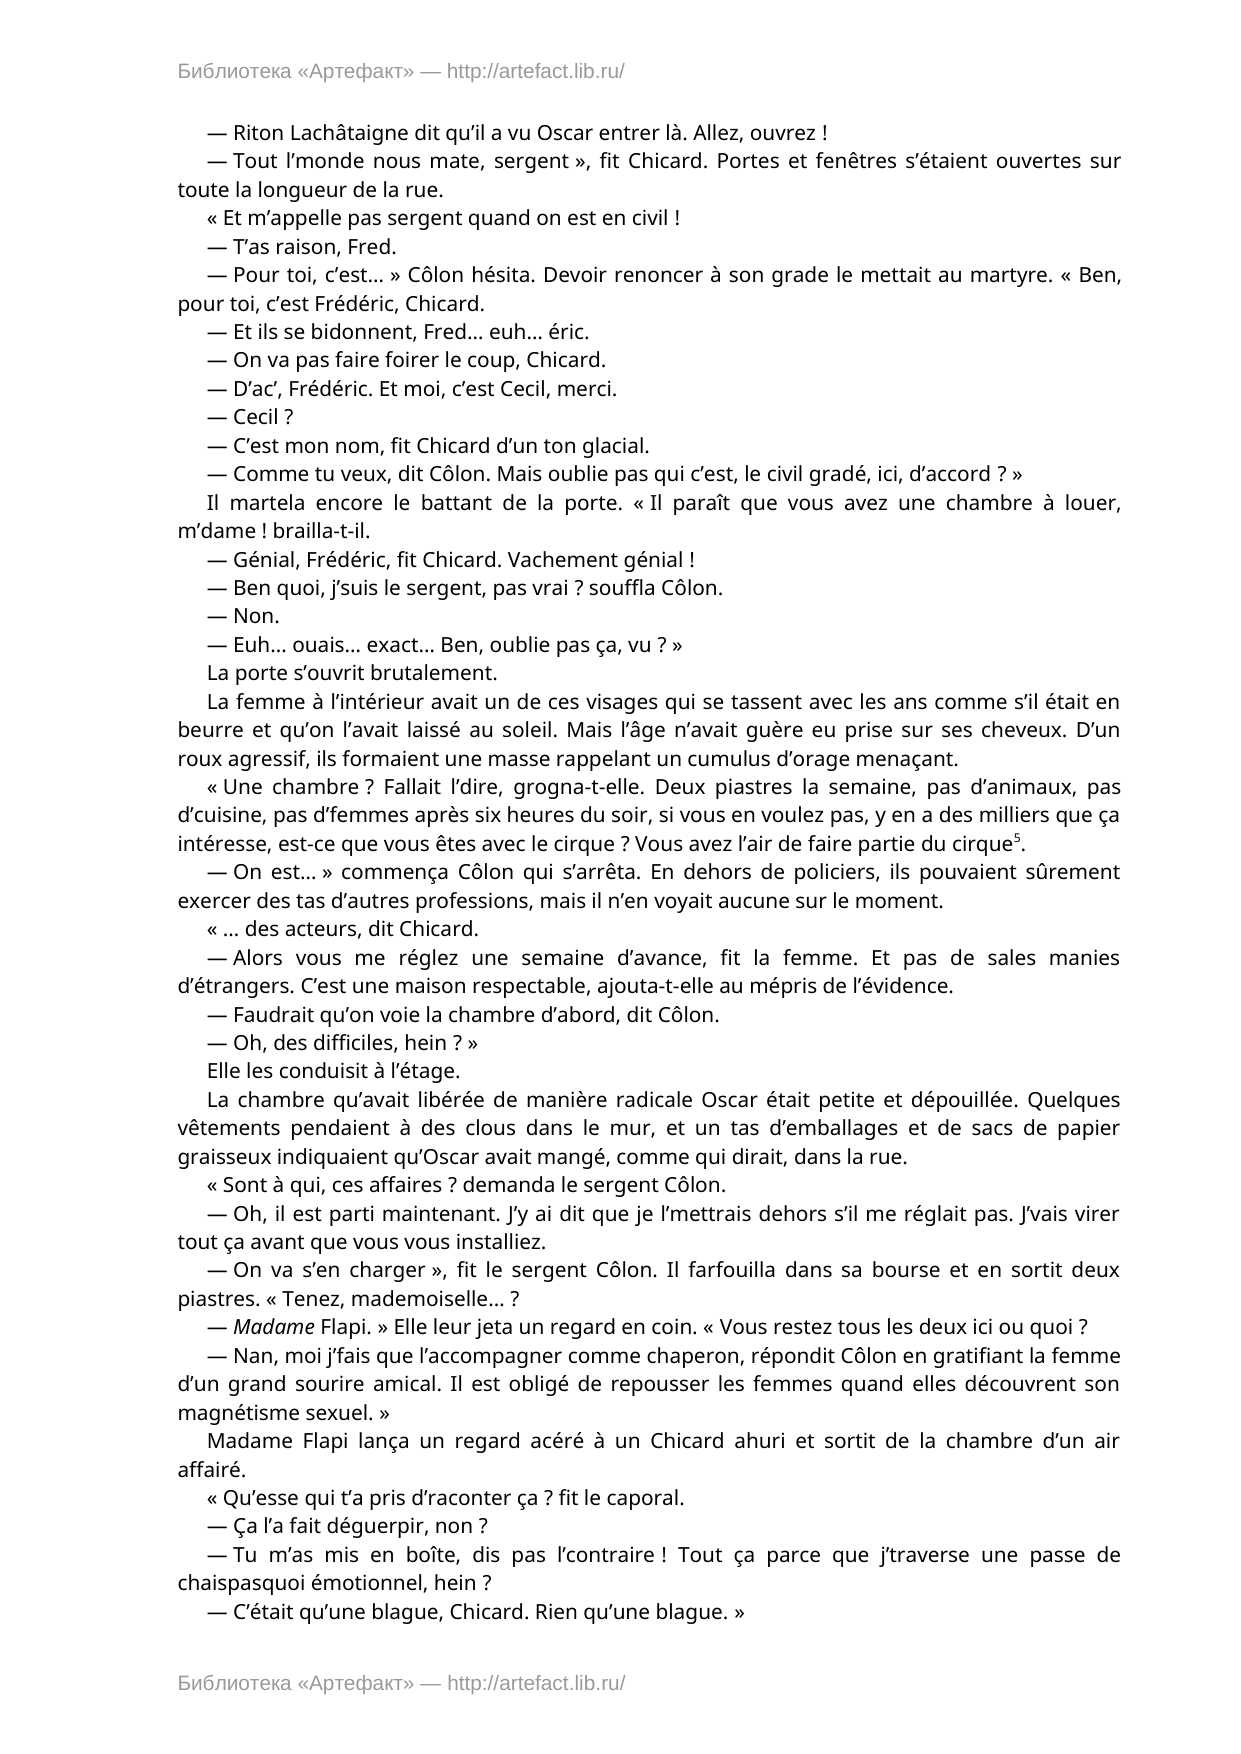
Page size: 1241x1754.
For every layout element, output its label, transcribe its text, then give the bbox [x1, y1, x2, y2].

text Madame Flapi lança un regard acéré à un Chicard ahuri et sortit de la chambre d’un air affairé. [177, 1426, 1122, 1483]
text — Oh, des difficiles, hein ? » [177, 1028, 1122, 1057]
text — Madame Flapi. » Elle leur jeta un regard en coin. « Vous restez tous les deux ici ou quoi ? [177, 1312, 1122, 1341]
text La porte s’ouvrit brutalement. [177, 658, 1122, 687]
text — Ben quoi, j’suis le sergent, pas vrai ? souffla Côlon. [177, 573, 1122, 602]
text — Cecil ? [177, 402, 1122, 431]
text La femme à l’intérieur avait un de ces visages qui se tassent avec les ans comme s’il était en beurre et qu’on l’avait laissé au soleil. Mais l’âge n’avait guère eu prise sur ses cheveux. D’un roux agressif, ils formaient une masse rappelant un cumulus d’orage menaçant. [177, 687, 1122, 772]
text — Génial, Frédéric, fit Chicard. Vachement génial ! [177, 545, 1122, 573]
text — Oh, il est parti maintenant. J’y ai dit que je l’mettrais dehors s’il me réglait pas. J’vais virer tout ça avant que vous vous installiez. [177, 1199, 1122, 1256]
text — Faudrait qu’on voie la chambre d’abord, dit Côlon. [177, 1000, 1122, 1028]
text — On est… » commença Côlon qui s’arrêta. En dehors de policiers, ils pouvaient sûrement exercer des tas d’autres professions, mais il n’en voyait aucune sur le moment. [177, 857, 1122, 914]
text — Et ils se bidonnent, Fred… euh… éric. [177, 317, 1122, 346]
text — T’as raison, Fred. [177, 232, 1122, 260]
text — Alors vous me réglez une semaine d’avance, fit la femme. Et pas de sales manies d’étrangers. C’est une maison respectable, ajouta-t-elle au mépris de l’évidence. [177, 943, 1122, 1000]
text « Qu’esse qui t’a pris d’raconter ça ? fit le caporal. [177, 1483, 1122, 1512]
text La chambre qu’avait libérée de manière radicale Oscar était petite et dépouillée. Quelques vêtements pendaient à des clous dans le mur, et un tas d’emballages et de sacs de papier graisseux indiquaient qu’Oscar avait mangé, comme qui dirait, dans la rue. [177, 1085, 1122, 1170]
text — D’ac’, Frédéric. Et moi, c’est Cecil, merci. [177, 374, 1122, 402]
text — On va s’en charger », fit le sergent Côlon. Il farfouilla dans sa bourse et en sortit deux piastres. « Tenez, mademoiselle… ? [177, 1256, 1122, 1312]
text Elle les conduisit à l’étage. [177, 1057, 1122, 1085]
text « Sont à qui, ces affaires ? demanda le sergent Côlon. [177, 1170, 1122, 1199]
text — Non. [177, 602, 1122, 630]
text — Nan, moi j’fais que l’accompagner comme chaperon, répondit Côlon en gratifiant la femme d’un grand sourire amical. Il est obligé de repousser les femmes quand elles découvrent son magnétisme sexuel. » [177, 1341, 1122, 1426]
text — C’est mon nom, fit Chicard d’un ton glacial. [177, 431, 1122, 459]
text — On va pas faire foirer le coup, Chicard. [177, 346, 1122, 374]
text — Ça l’a fait déguerpir, non ? [177, 1512, 1122, 1540]
text « Et m’appelle pas sergent quand on est en civil ! [177, 203, 1122, 232]
text — C’était qu’une blague, Chicard. Rien qu’une blague. » [177, 1597, 1122, 1625]
text « … des acteurs, dit Chicard. [177, 914, 1122, 943]
text — Tu m’as mis en boîte, dis pas l’contraire ! Tout ça parce que j’traverse une passe de chaispasquoi émotionnel, hein ? [177, 1540, 1122, 1597]
text Il martela encore le battant de la porte. « Il paraît que vous avez une chambre à louer, m’dame ! brailla-t-il. [177, 488, 1122, 545]
text — Tout l’monde nous mate, sergent », fit Chicard. Portes et fenêtres s’étaient ouvertes sur toute la longueur de la rue. [177, 147, 1122, 203]
text — Riton Lachâtaigne dit qu’il a vu Oscar entrer là. Allez, ouvrez ! [177, 118, 1122, 147]
text — Euh… ouais… exact… Ben, oublie pas ça, vu ? » [177, 630, 1122, 658]
text — Pour toi, c’est… » Côlon hésita. Devoir renoncer à son grade le mettait au martyre. « Ben, pour toi, c’est Frédéric, Chicard. [177, 260, 1122, 317]
text — Comme tu veux, dit Côlon. Mais oublie pas qui c’est, le civil gradé, ici, d’accord ? » [177, 459, 1122, 488]
text « Une chambre ? Fallait l’dire, grogna-t-elle. Deux piastres la semaine, pas d’animaux, pas d’cuisine, pas d’femmes après six heures du soir, si vous en voulez pas, y en a des milliers que ça intéresse, est-ce que vous êtes avec le cirque ? Vous avez l’air de faire partie du cirque5. [177, 772, 1122, 857]
